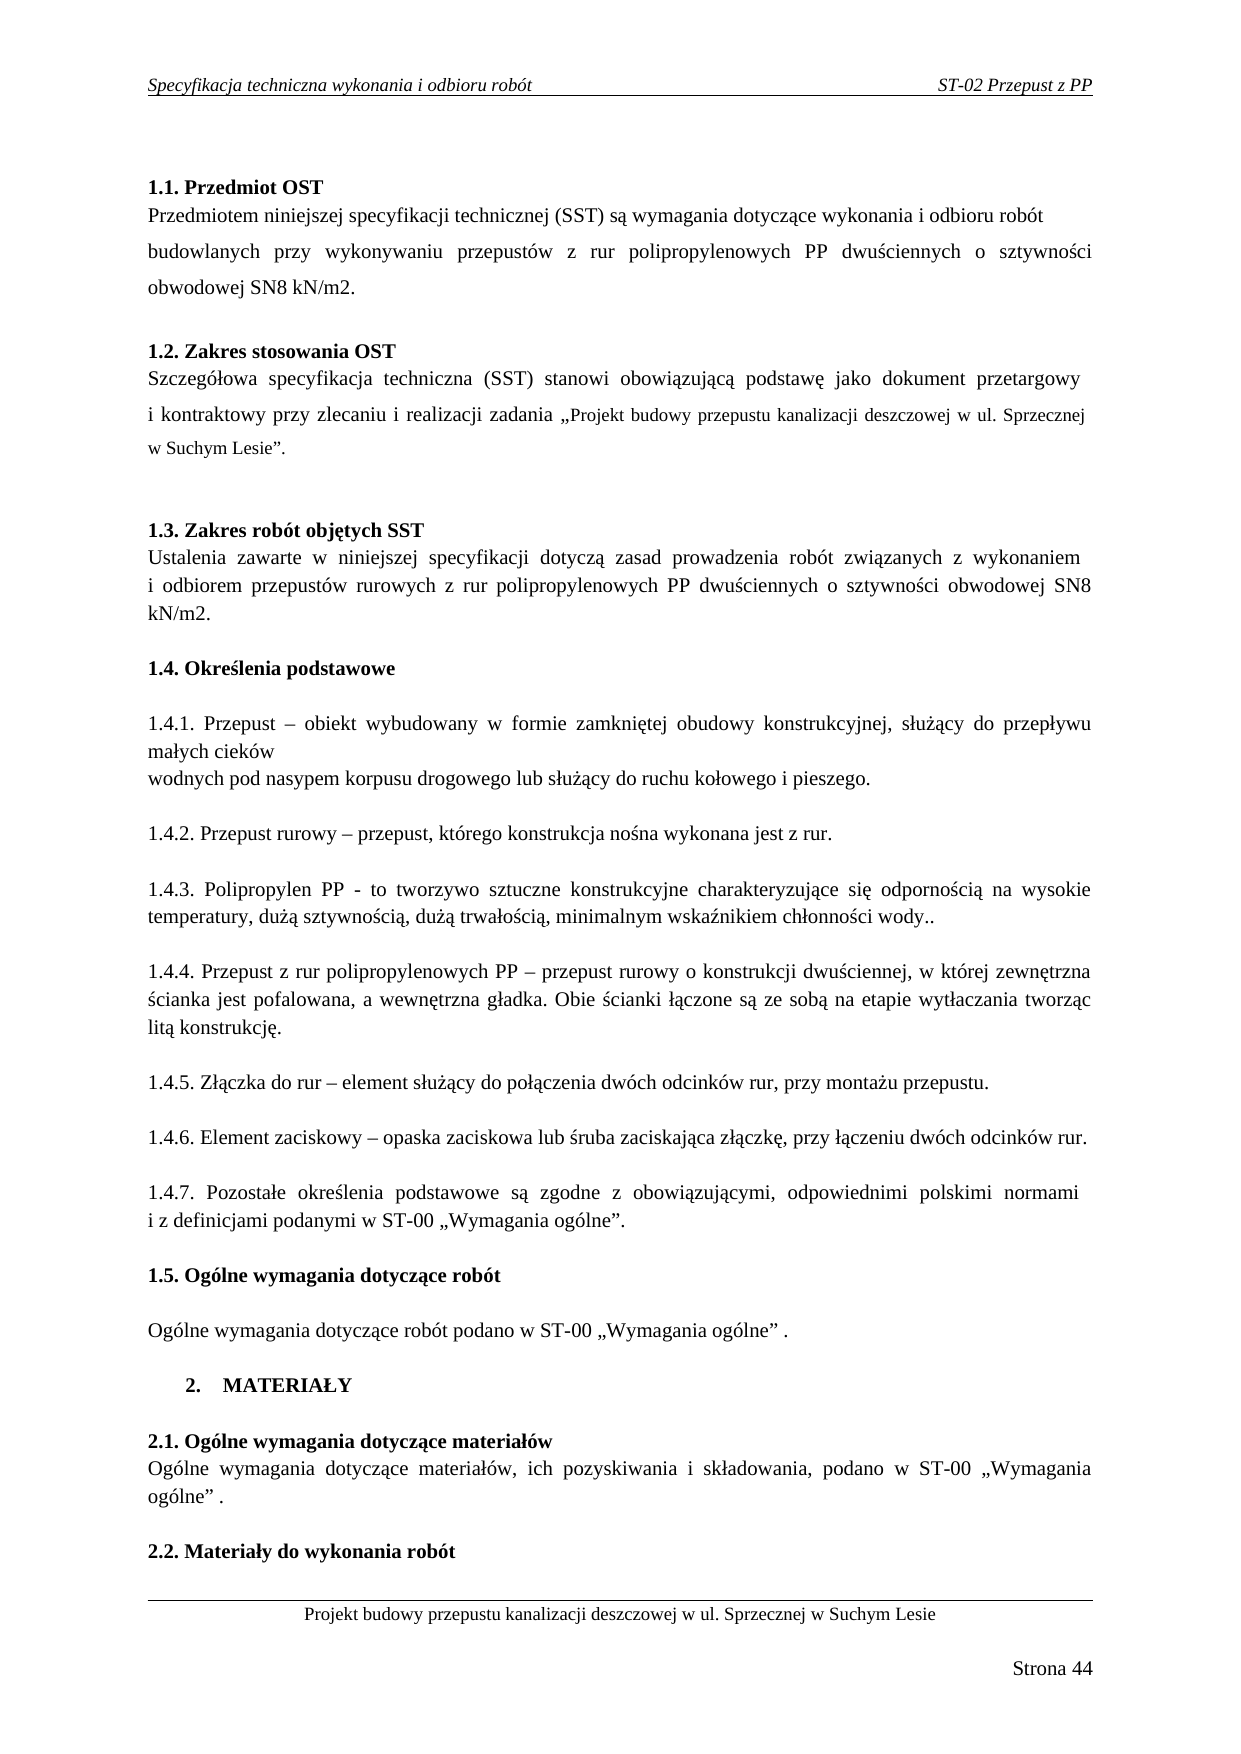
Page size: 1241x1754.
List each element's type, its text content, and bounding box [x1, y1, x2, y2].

text 1.5. Ogólne wymagania dotyczące robót [148, 1263, 1093, 1287]
text 1.4. Określenia podstawowe [148, 656, 1093, 680]
text Przedmiotem niniejszej specyfikacji technicznej (SST) są wymagania dotyczące wykonania i odbioru robót [148, 203, 1093, 227]
text 1.4.4. Przepust z rur polipropylenowych PP – przepust rurowy o konstrukcji dwuściennej, w której zewnętrzna ścianka jest pofalowana, a wewnętrzna gładka. Obie ścianki łączone są ze sobą na etapie wytłaczania tworząc litą konstrukcję. [148, 959, 1093, 1039]
text 2.2. Materiały do wykonania robót [148, 1539, 1093, 1563]
text 1.4.6. Element zaciskowy – opaska zaciskowa lub śruba zaciskająca złączkę, przy łączeniu dwóch odcinków rur. [148, 1125, 1093, 1149]
text 2.1. Ogólne wymagania dotyczące materiałów [148, 1429, 1093, 1453]
text Ogólne wymagania dotyczące robót podano w ST-00 „Wymagania ogólne” . [148, 1318, 1093, 1342]
text Ustalenia zawarte w niniejszej specyfikacji dotyczą zasad prowadzenia robót związanych z wykonaniem i odbiorem przepustów rurowych z rur polipropylenowych PP dwuściennych o sztywności obwodowej SN8 kN/m2. [148, 545, 1093, 624]
text 1.4.7. Pozostałe określenia podstawowe są zgodne z obowiązującymi, odpowiednimi polskimi normami i z definicjami podanymi w ST-00 „Wymagania ogólne”. [148, 1180, 1093, 1232]
text 1.1. Przedmiot OST [148, 175, 1093, 199]
list MATERIAŁY [185, 1373, 1093, 1397]
text 1.4.1. Przepust – obiekt wybudowany w formie zamkniętej obudowy konstrukcyjnej, służący do przepływu małych cieków [148, 711, 1093, 763]
text 1.4.5. Złączka do rur – element służący do połączenia dwóch odcinków rur, przy montażu przepustu. [148, 1070, 1093, 1094]
text wodnych pod nasypem korpusu drogowego lub służący do ruchu kołowego i pieszego. [148, 766, 1093, 790]
text 1.4.2. Przepust rurowy – przepust, którego konstrukcja nośna wykonana jest z rur. [148, 821, 1093, 845]
text 1.4.3. Polipropylen PP - to tworzywo sztuczne konstrukcyjne charakteryzujące się odpornością na wysokie temperatury, dużą sztywnością, dużą trwałością, minimalnym wskaźnikiem chłonności wody.. [148, 877, 1093, 928]
text Ogólne wymagania dotyczące materiałów, ich pozyskiwania i składowania, podano w ST-00 „Wymagania ogólne” . [148, 1456, 1093, 1508]
text Szczegółowa specyfikacja techniczna (SST) stanowi obowiązującą podstawę jako dokument przetargowy i kontraktowy przy zlecaniu i realizacji zadania „Projekt budowy przepustu kanalizacji deszczowej w ul. Sprzecznej w Suchym Lesie”. [148, 366, 1093, 458]
text 1.2. Zakres stosowania OST [148, 338, 1093, 363]
text 1.3. Zakres robót objętych SST [148, 518, 1093, 542]
text budowlanych przy wykonywaniu przepustów z rur polipropylenowych PP dwuściennych o sztywności obwodowej SN8 kN/m2. [148, 239, 1093, 299]
